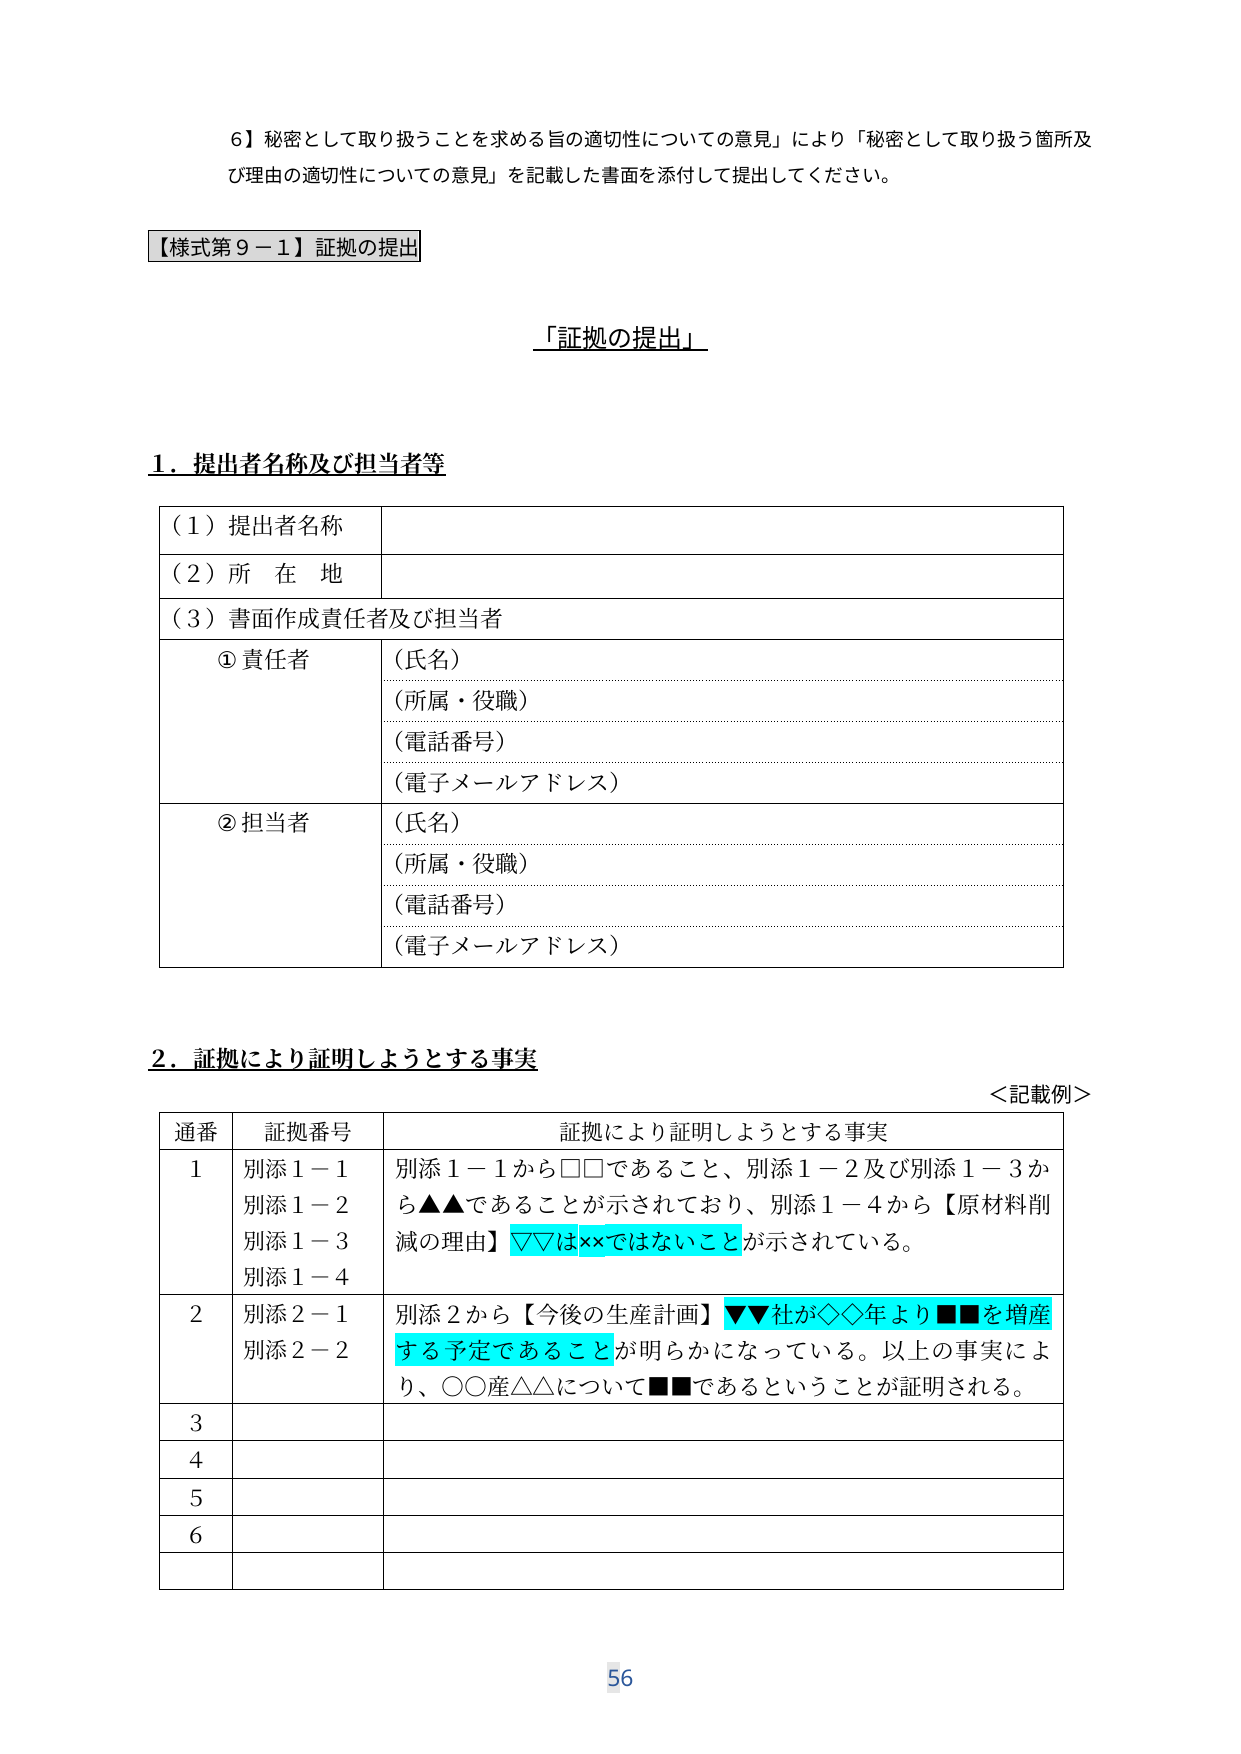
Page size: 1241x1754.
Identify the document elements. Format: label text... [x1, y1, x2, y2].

table_cell [384, 1404, 1063, 1440]
table_cell 別添１－１から□□であること、別添１－２及び別添１－３から▲▲であることが示されており、別添１－４から【原材料削減の理由】▽▽は××ではないことが示されている。 [384, 1150, 1063, 1294]
table_cell １ [160, 1150, 232, 1294]
table_header 証拠番号 [233, 1113, 383, 1149]
table_header 証拠により証明しようとする事実 [384, 1113, 1063, 1149]
table_header [382, 507, 1063, 554]
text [171, 120, 1092, 192]
table_cell ４ [160, 1441, 232, 1477]
table_cell ②担当者 [160, 804, 381, 967]
text ２．証拠により証明しようとする事実 [148, 1040, 1092, 1076]
table_cell [233, 1479, 383, 1514]
table_cell （２）所 在 地 [160, 555, 381, 598]
table_cell [382, 555, 1063, 598]
table_cell [233, 1553, 383, 1589]
text ＜記載例＞ [148, 1076, 1092, 1112]
table_header （１）提出者名称 [160, 507, 381, 554]
table_cell [384, 1516, 1063, 1552]
text 【様式第９－１】証拠の提出 [148, 228, 1092, 264]
table_cell ３ [160, 1404, 232, 1440]
table_cell （所属・役職） [382, 680, 1063, 721]
table_cell （氏名） [382, 804, 1063, 844]
table_cell （電子メールアドレス） [382, 926, 1063, 967]
table_cell （所属・役職） [382, 844, 1063, 885]
table_cell ２ [160, 1295, 232, 1403]
table_cell 別添２－１ 別添２－２ [233, 1295, 383, 1403]
table_cell [384, 1553, 1063, 1589]
text 「証拠の提出」 [148, 300, 1092, 372]
table_cell （電話番号） [382, 721, 1063, 762]
table_header 通番 [160, 1113, 232, 1149]
table_cell ５ [160, 1479, 232, 1514]
table_cell ６ [160, 1516, 232, 1552]
table_cell [233, 1404, 383, 1440]
table_cell [160, 1553, 232, 1589]
table_cell （氏名） [382, 640, 1063, 680]
table_cell 別添１－１ 別添１－２ 別添１－３ 別添１－４ [233, 1150, 383, 1294]
table_cell [233, 1441, 383, 1477]
table_cell [384, 1441, 1063, 1477]
table_cell （電子メールアドレス） [382, 762, 1063, 803]
table_cell （３）書面作成責任者及び担当者 [160, 599, 1063, 639]
table_cell 別添２から【今後の生産計画】▼▼社が◇◇年より■■を増産する予定であることが明らかになっている。以上の事実により、○○産△△について■■であるということが証明される。 [384, 1295, 1063, 1403]
table_cell （電話番号） [382, 885, 1063, 926]
table_cell [384, 1479, 1063, 1514]
table_cell [233, 1516, 383, 1552]
table_cell ①責任者 [160, 640, 381, 803]
text １．提出者名称及び担当者等 [148, 444, 1092, 481]
